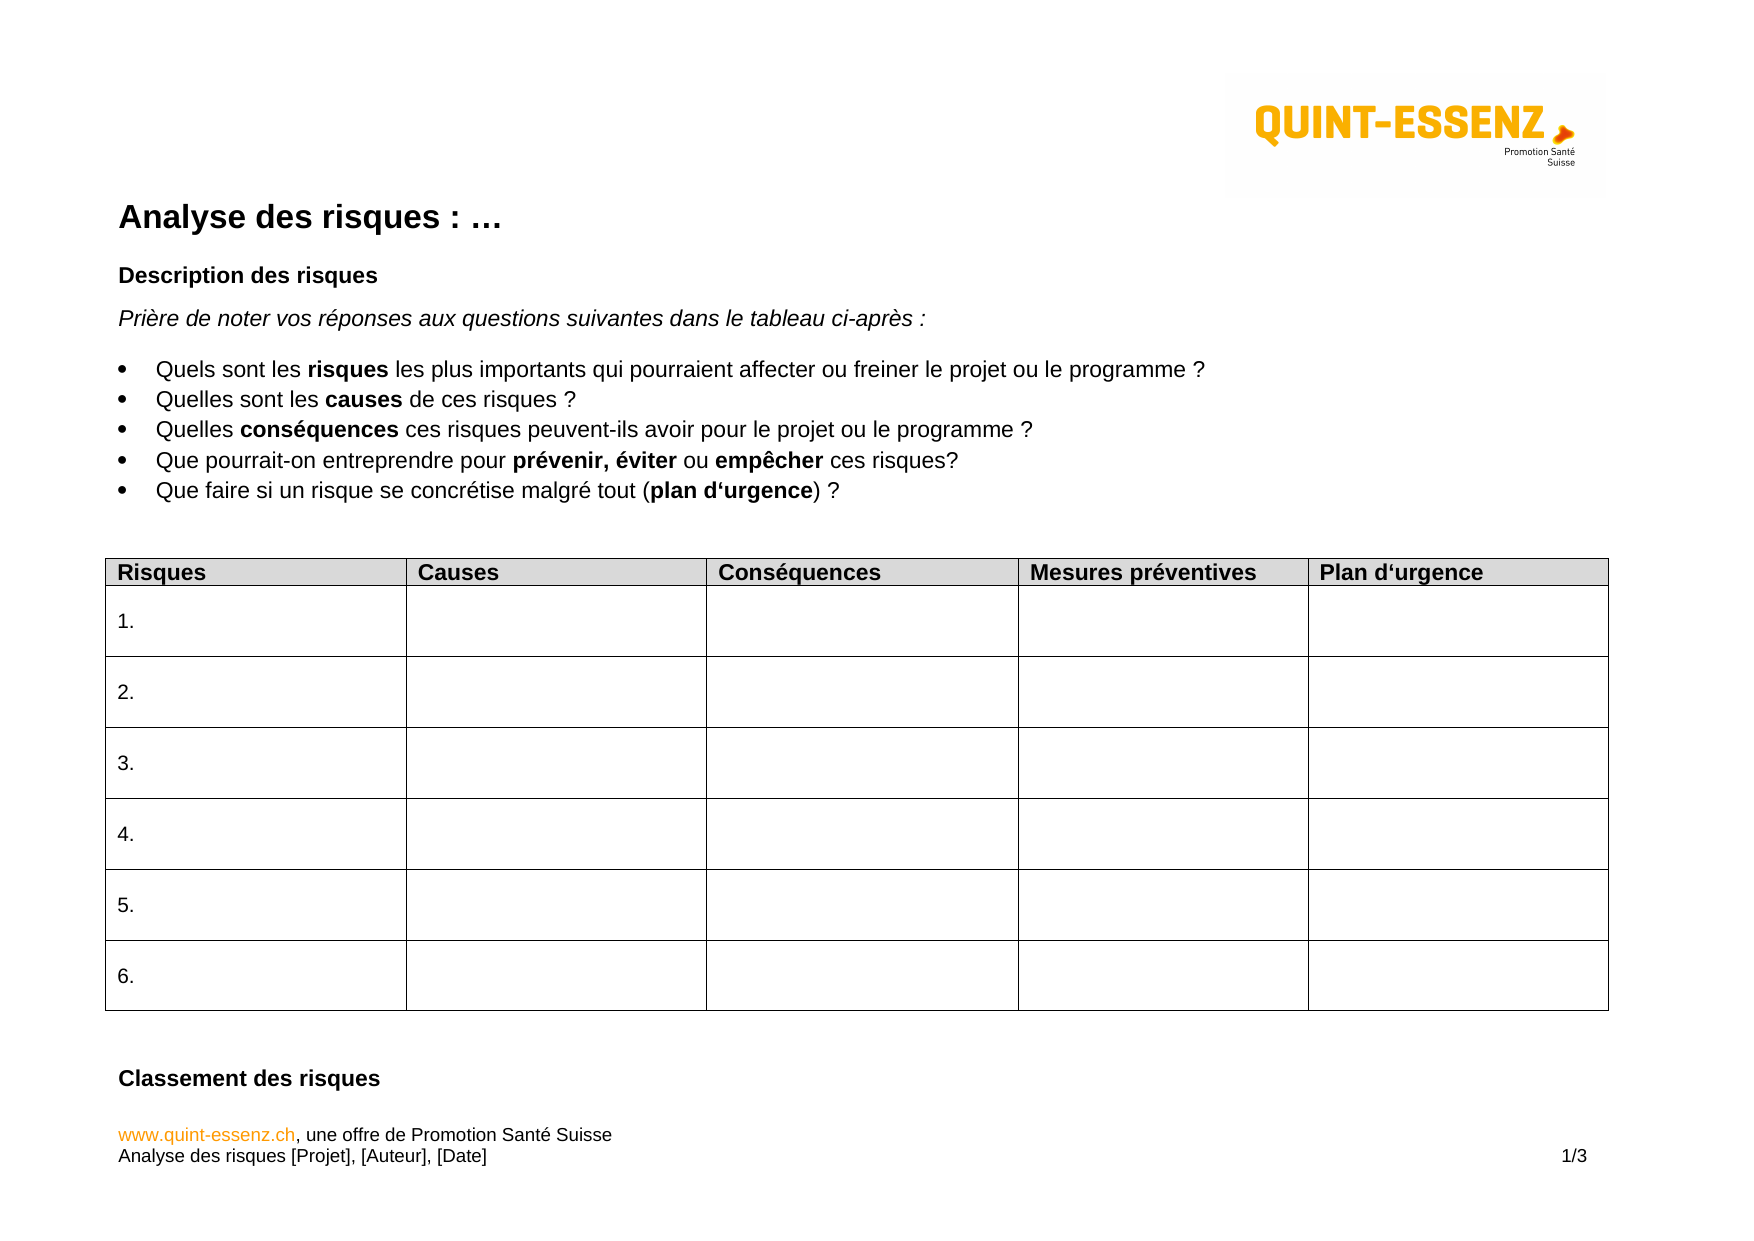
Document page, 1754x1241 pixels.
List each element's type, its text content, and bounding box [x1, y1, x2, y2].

table_header Risques [106, 559, 406, 585]
table_cell [1019, 586, 1308, 656]
table_cell [1309, 728, 1608, 798]
table_cell [707, 657, 1018, 727]
table_cell [407, 941, 706, 1010]
table_cell [106, 657, 406, 727]
table_cell [707, 870, 1018, 939]
table_cell [1309, 657, 1608, 727]
table_cell [407, 728, 706, 798]
list Que pourrait-on entreprendre pour prévenir, éviter ou empêcher ces risques? [118, 447, 1606, 473]
table_cell [707, 728, 1018, 798]
table_cell [407, 799, 706, 869]
list Quelles sont les causes de ces risques ? [118, 386, 1606, 412]
table_cell [1019, 941, 1308, 1010]
table_header Mesures préventives [1019, 559, 1308, 585]
table_header Causes [407, 559, 706, 585]
text Classement des risques [118, 1065, 1606, 1092]
table_cell [1019, 657, 1308, 727]
table_cell [1309, 941, 1608, 1010]
table_cell [106, 799, 406, 869]
table_cell [1019, 870, 1308, 939]
table_cell [407, 586, 706, 656]
table_cell [106, 870, 406, 939]
table_cell [707, 799, 1018, 869]
table_cell [1019, 728, 1308, 798]
table_cell [707, 941, 1018, 1010]
table_cell [1019, 799, 1308, 869]
table_cell [1309, 799, 1608, 869]
list Quels sont les risques les plus importants qui pourraient affecter ou freiner le projet ou le programme ? [118, 356, 1606, 382]
table_cell [106, 941, 406, 1010]
table_cell [1309, 586, 1608, 656]
picture [1224, 73, 1607, 198]
text Analyse des risques : … [118, 197, 1606, 236]
table_cell [407, 657, 706, 727]
table_cell [707, 586, 1018, 656]
list Que faire si un risque se concrétise malgré tout (plan d‘urgence) ? [118, 477, 1606, 503]
table_cell [106, 728, 406, 798]
table_cell [1309, 870, 1608, 939]
table_cell [407, 870, 706, 939]
text Prière de noter vos réponses aux questions suivantes dans le tableau ci-après : [118, 305, 1606, 331]
text Description des risques [118, 262, 1606, 288]
table_cell [106, 586, 406, 656]
table_header Plan d‘urgence [1309, 559, 1608, 585]
table_header Conséquences [707, 559, 1018, 585]
list Quelles conséquences ces risques peuvent-ils avoir pour le projet ou le programme ? [118, 416, 1606, 443]
